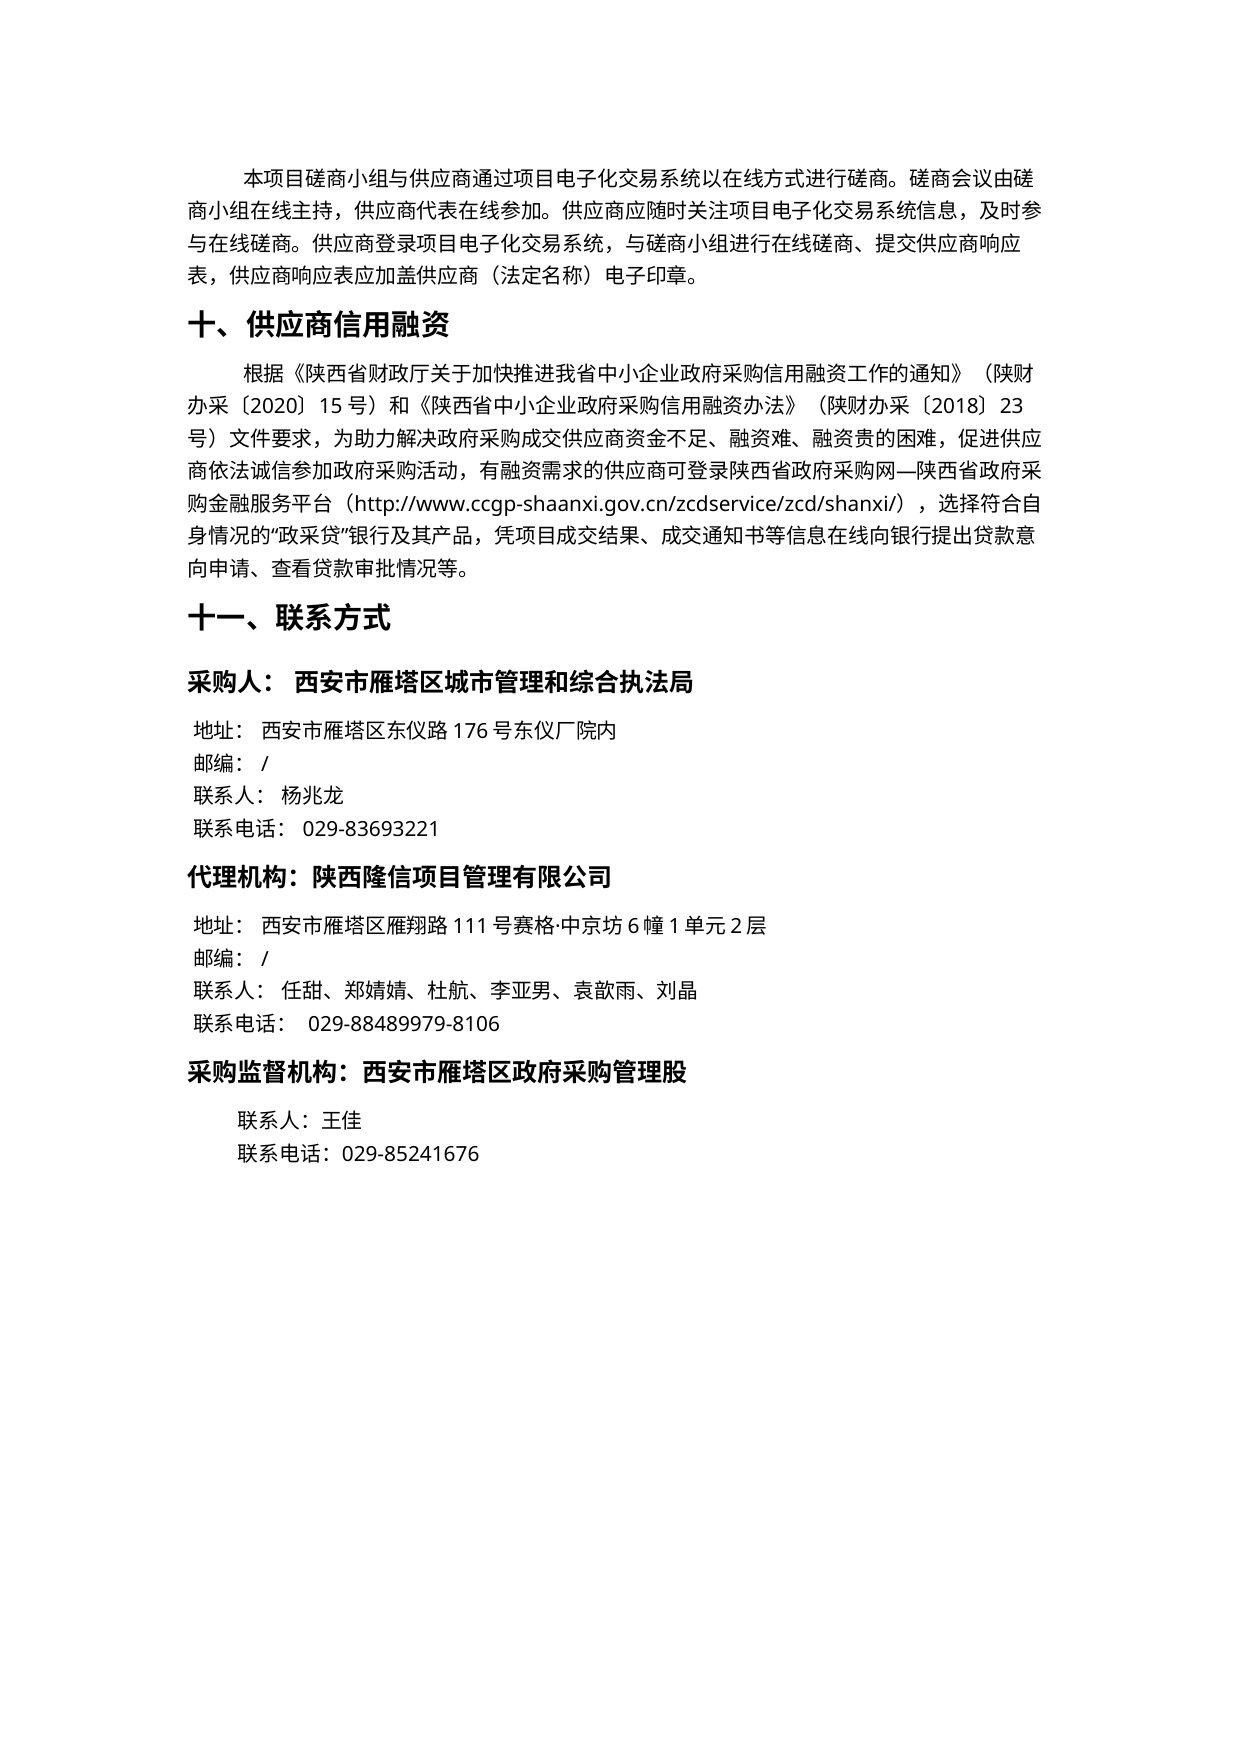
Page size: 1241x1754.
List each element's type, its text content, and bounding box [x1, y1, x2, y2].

text 联系人： 任甜、郑婧婧、杜航、李亚男、袁歆雨、刘晶 [187, 974, 1053, 1007]
text 联系电话：029-85241676 [187, 1137, 1053, 1169]
text 地址： 西安市雁塔区雁翔路111号赛格·中京坊6幢1单元2层 [187, 909, 1053, 942]
text 地址： 西安市雁塔区东仪路176号东仪厂院内 [187, 714, 1053, 747]
text 采购监督机构：西安市雁塔区政府采购管理股 [187, 1039, 1053, 1104]
text 邮编： / [187, 942, 1053, 974]
text 十、供应商信用融资 [187, 292, 1053, 357]
text 联系电话： 029-88489979-8106 [187, 1007, 1053, 1039]
text 采购人： 西安市雁塔区城市管理和综合执法局 [187, 649, 1053, 714]
text 十一、联系方式 [187, 584, 1053, 649]
text 联系人： 杨兆龙 [187, 779, 1053, 812]
text 邮编： / [187, 747, 1053, 779]
text 联系电话： 029-83693221 [187, 812, 1053, 844]
text 本项目磋商小组与供应商通过项目电子化交易系统以在线方式进行磋商。磋商会议由磋商小组在线主持，供应商代表在线参加。供应商应随时关注项目电子化交易系统信息，及时参与在线磋商。供应商登录项目电子化交易系统，与磋商小组进行在线磋商、提交供应商响应表，供应商响应表应加盖供应商（法定名称）电子印章。 [187, 162, 1053, 292]
text 联系人：王佳 [187, 1104, 1053, 1137]
text 代理机构：陕西隆信项目管理有限公司 [187, 844, 1053, 909]
text 根据《陕西省财政厅关于加快推进我省中小企业政府采购信用融资工作的通知》（陕财办采〔2020〕15 号）和《陕西省中小企业政府采购信用融资办法》（陕财办采〔2018〕23 号）文件要求，为助力解决政府采购成交供应商资金不足、融资难、融资贵的困难，促进供应商依法诚信参加政府采购活动，有融资需求的供应商可登录陕西省政府采购网—陕西省政府采购金融服务平台（http://www.ccgp-shaanxi.gov.cn/zcdservice/zcd/shanxi/），选择符合自身情况的“政采贷”银行及其产品，凭项目成交结果、成交通知书等信息在线向银行提出贷款意向申请、查看贷款审批情况等。 [187, 357, 1053, 584]
